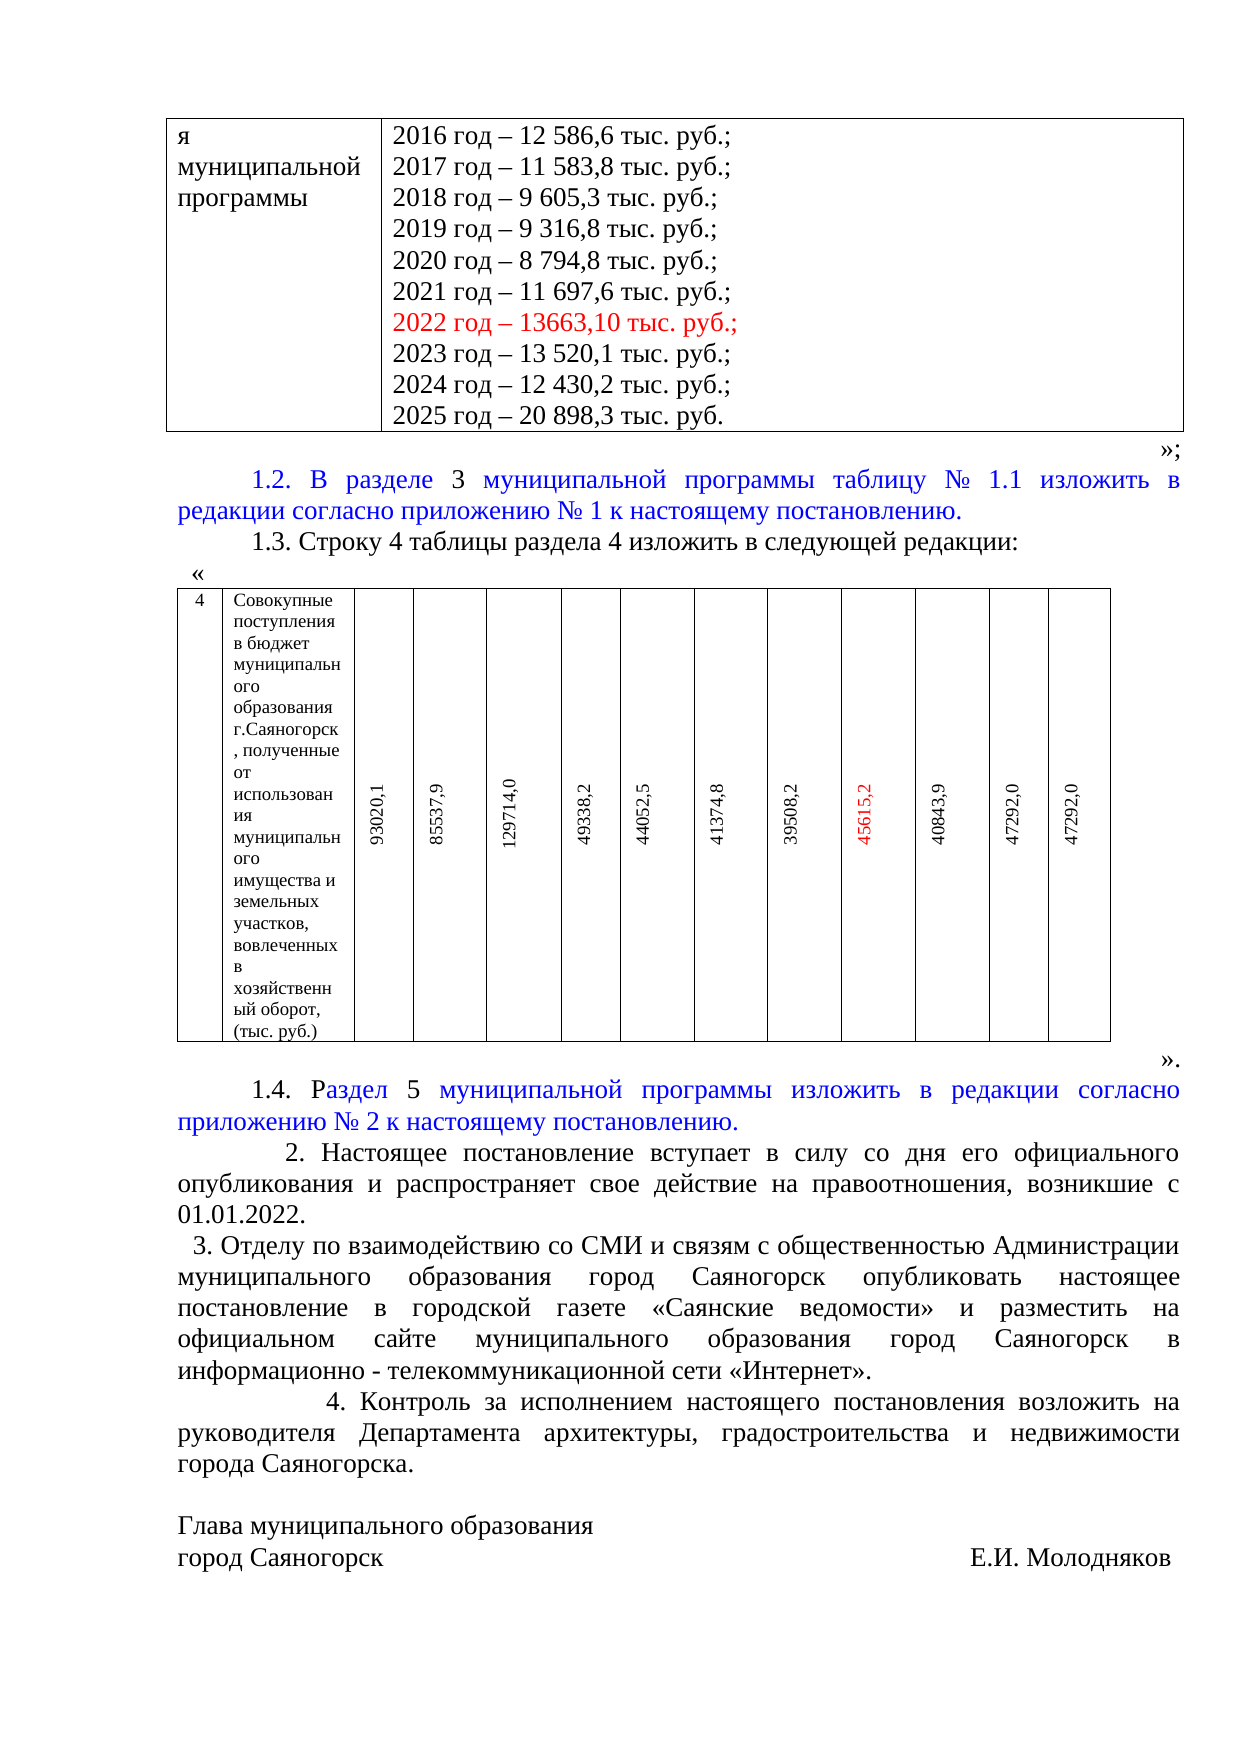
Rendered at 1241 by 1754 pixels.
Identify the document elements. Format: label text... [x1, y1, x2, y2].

table_header 41374,8 [695, 589, 767, 1041]
text 4. Контроль за исполнением настоящего постановления возложить на руководителя Департамента архитектуры, градостроительства и недвижимости города Саяногорска. [177, 1385, 1181, 1478]
table_header 129714,0 [487, 589, 561, 1041]
text 3. Отделу по взаимодействию со СМИ и связям с общественностью Администрации муниципального образования город Саяногорск опубликовать настоящее постановление в городской газете «Саянские ведомости» и разместить на официальном сайте муниципального образования город Саяногорск в информационно - телекоммуникационной сети «Интернет». [177, 1229, 1181, 1385]
table_header 4 [178, 589, 222, 1041]
text 1.2. В разделе 3 муниципальной программы таблицу № 1.1 изложить в редакции согласно приложению № 1 к настоящему постановлению. [177, 463, 1181, 525]
text 2. Настоящее постановление вступает в силу со дня его официального опубликования и распространяет свое действие на правоотношения, возникшие с 01.01.2022. [177, 1136, 1181, 1229]
table_header 40843,9 [916, 589, 989, 1041]
text 1.3. Строку 4 таблицы раздела 4 изложить в следующей редакции: [177, 525, 1181, 556]
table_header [382, 119, 1183, 431]
text 1.4. Раздел 5 муниципальной программы изложить в редакции согласно приложению № 2 к настоящему постановлению. [177, 1073, 1181, 1136]
table_header 85537,9 [414, 589, 486, 1041]
table_header 47292,0 [990, 589, 1048, 1041]
table_header 39508,2 [768, 589, 841, 1041]
table_header 93020,1 [355, 589, 413, 1041]
text Глава муниципального образования [177, 1509, 1181, 1541]
table_header 49338,2 [562, 589, 620, 1041]
text ». [177, 1042, 1181, 1073]
table_header Совокупные поступления в бюджет муниципального образования г.Саяногорск, полученные от использования муниципального имущества и земельных участков, вовлеченных в хозяйственный оборот, (тыс. руб.) [223, 589, 354, 1041]
text « [177, 556, 1181, 587]
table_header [167, 119, 381, 431]
table_header 47292,0 [1049, 589, 1110, 1041]
text »; [177, 432, 1181, 463]
table_header 44052,5 [621, 589, 694, 1041]
text город Саяногорск Е.И. Молодняков [177, 1541, 1181, 1572]
table_header 45615,2 [842, 589, 915, 1041]
